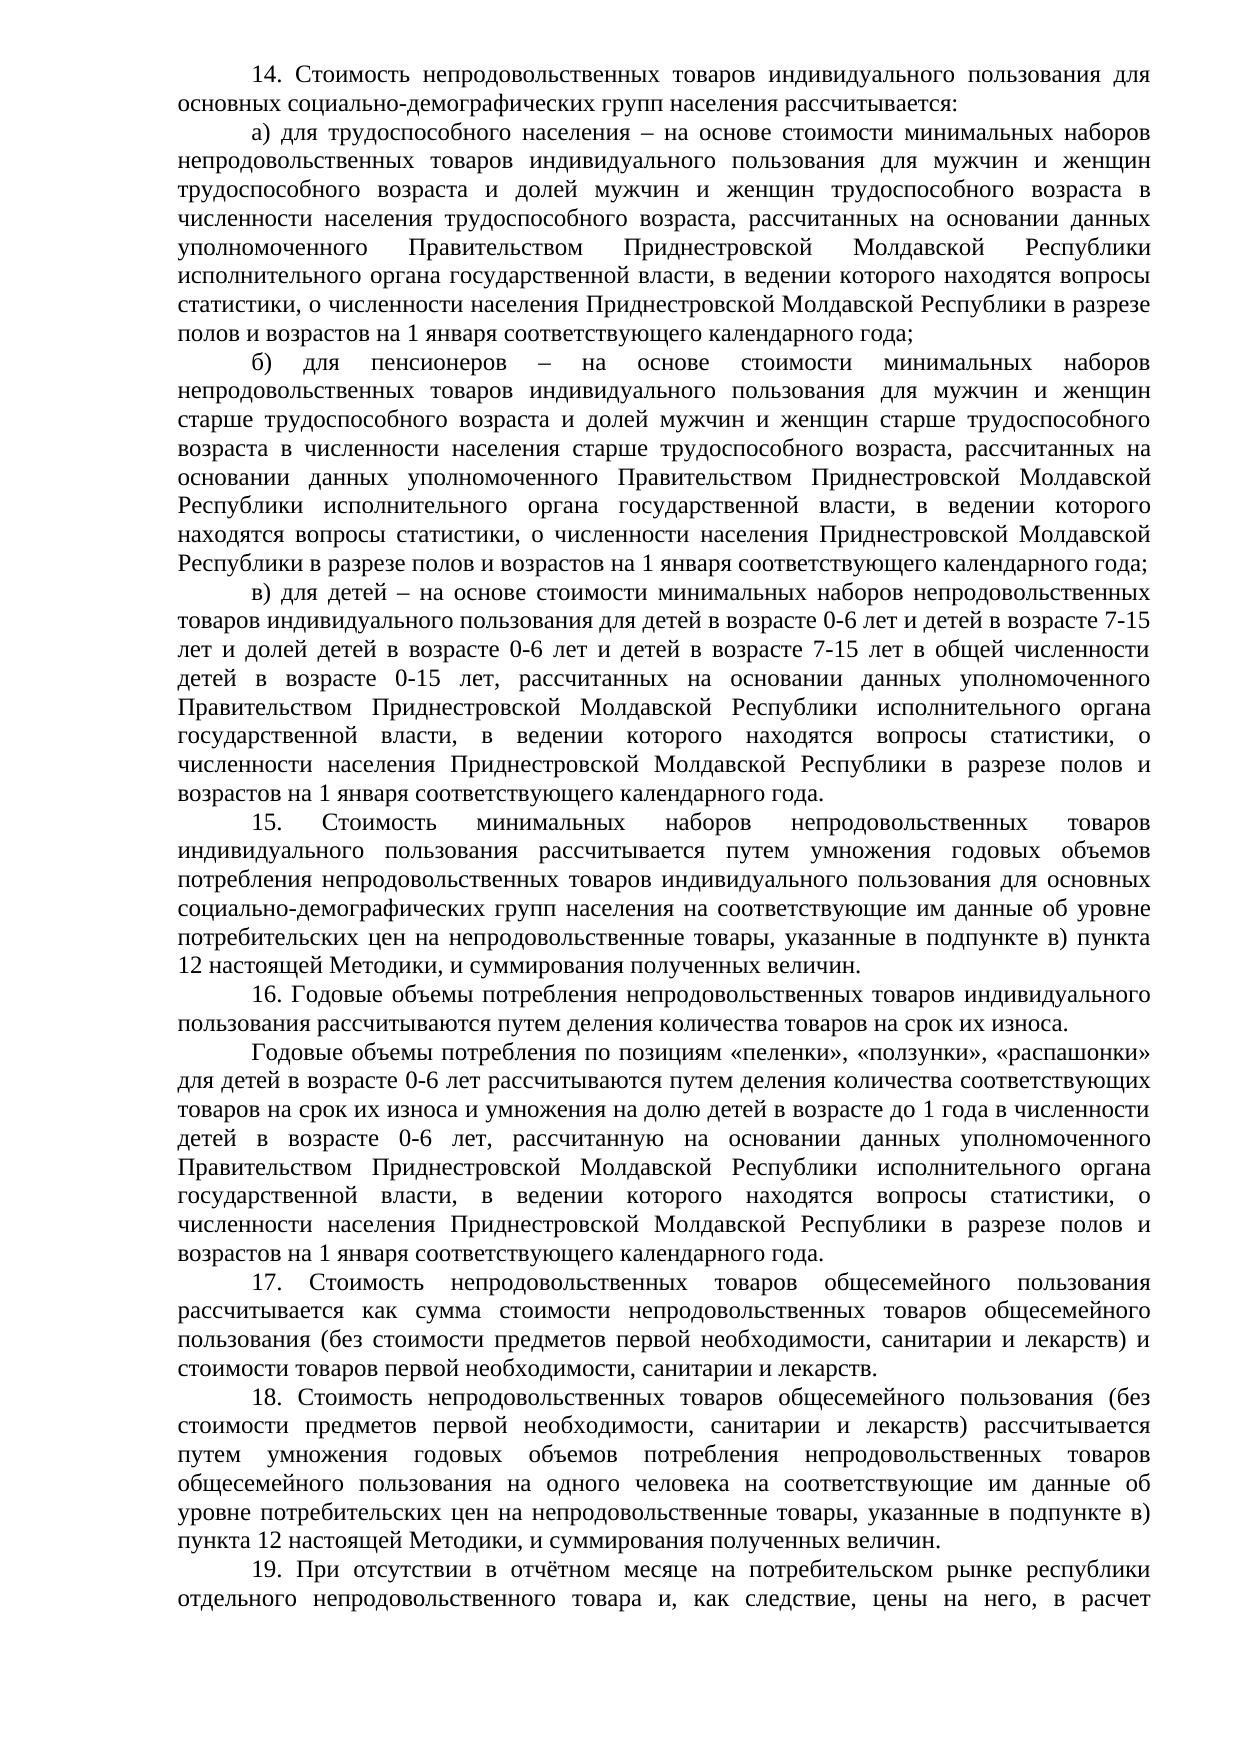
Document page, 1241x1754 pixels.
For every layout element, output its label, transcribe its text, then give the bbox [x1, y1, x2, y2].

text Годовые объемы потребления по позициям «пеленки», «ползунки», «распашонки» для детей в возрасте 0-6 лет рассчитываются путем деления количества соответствующих товаров на срок их износа и умножения на долю детей в возрасте до 1 года в численности детей в возрасте 0-6 лет, рассчитанную на основании данных уполномоченного Правительством Приднестровской Молдавской Республики исполнительного органа государственной власти, в ведении которого находятся вопросы статистики, о численности населения Приднестровской Молдавской Республики в разрезе полов и возрастов на 1 января соответствующего календарного года. [177, 1037, 1152, 1267]
text 16. Годовые объемы потребления непродовольственных товаров индивидуального пользования рассчитываются путем деления количества товаров на срок их износа. [177, 979, 1152, 1037]
text в) для детей – на основе стоимости минимальных наборов непродовольственных товаров индивидуального пользования для детей в возрасте 0-6 лет и детей в возрасте 7-15 лет и долей детей в возрасте 0-6 лет и детей в возрасте 7-15 лет в общей численности детей в возрасте 0-15 лет, рассчитанных на основании данных уполномоченного Правительством Приднестровской Молдавской Республики исполнительного органа государственной власти, в ведении которого находятся вопросы статистики, о численности населения Приднестровской Молдавской Республики в разрезе полов и возрастов на 1 января соответствующего календарного года. [177, 577, 1152, 807]
text а) для трудоспособного населения – на основе стоимости минимальных наборов непродовольственных товаров индивидуального пользования для мужчин и женщин трудоспособного возраста и долей мужчин и женщин трудоспособного возраста в численности населения трудоспособного возраста, рассчитанных на основании данных уполномоченного Правительством Приднестровской Молдавской Республики исполнительного органа государственной власти, в ведении которого находятся вопросы статистики, о численности населения Приднестровской Молдавской Республики в разрезе полов и возрастов на 1 января соответствующего календарного года; [177, 117, 1152, 347]
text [177, 1554, 1152, 1612]
text 14. Стоимость непродовольственных товаров индивидуального пользования для основных социально-демографических групп населения рассчитывается: [177, 59, 1152, 117]
text 17. Стоимость непродовольственных товаров общесемейного пользования рассчитывается как сумма стоимости непродовольственных товаров общесемейного пользования (без стоимости предметов первой необходимости, санитарии и лекарств) и стоимости товаров первой необходимости, санитарии и лекарств. [177, 1267, 1152, 1382]
text 15. Стоимость минимальных наборов непродовольственных товаров индивидуального пользования рассчитывается путем умножения годовых объемов потребления непродовольственных товаров индивидуального пользования для основных социально-демографических групп населения на соответствующие им данные об уровне потребительских цен на непродовольственные товары, указанные в подпункте в) пункта 12 настоящей Методики, и суммирования полученных величин. [177, 807, 1152, 979]
text б) для пенсионеров – на основе стоимости минимальных наборов непродовольственных товаров индивидуального пользования для мужчин и женщин старше трудоспособного возраста и долей мужчин и женщин старше трудоспособного возраста в численности населения старше трудоспособного возраста, рассчитанных на основании данных уполномоченного Правительством Приднестровской Молдавской Республики исполнительного органа государственной власти, в ведении которого находятся вопросы статистики, о численности населения Приднестровской Молдавской Республики в разрезе полов и возрастов на 1 января соответствующего календарного года; [177, 347, 1152, 577]
text 18. Стоимость непродовольственных товаров общесемейного пользования (без стоимости предметов первой необходимости, санитарии и лекарств) рассчитывается путем умножения годовых объемов потребления непродовольственных товаров общесемейного пользования на одного человека на соответствующие им данные об уровне потребительских цен на непродовольственные товары, указанные в подпункте в) пункта 12 настоящей Методики, и суммирования полученных величин. [177, 1382, 1152, 1554]
